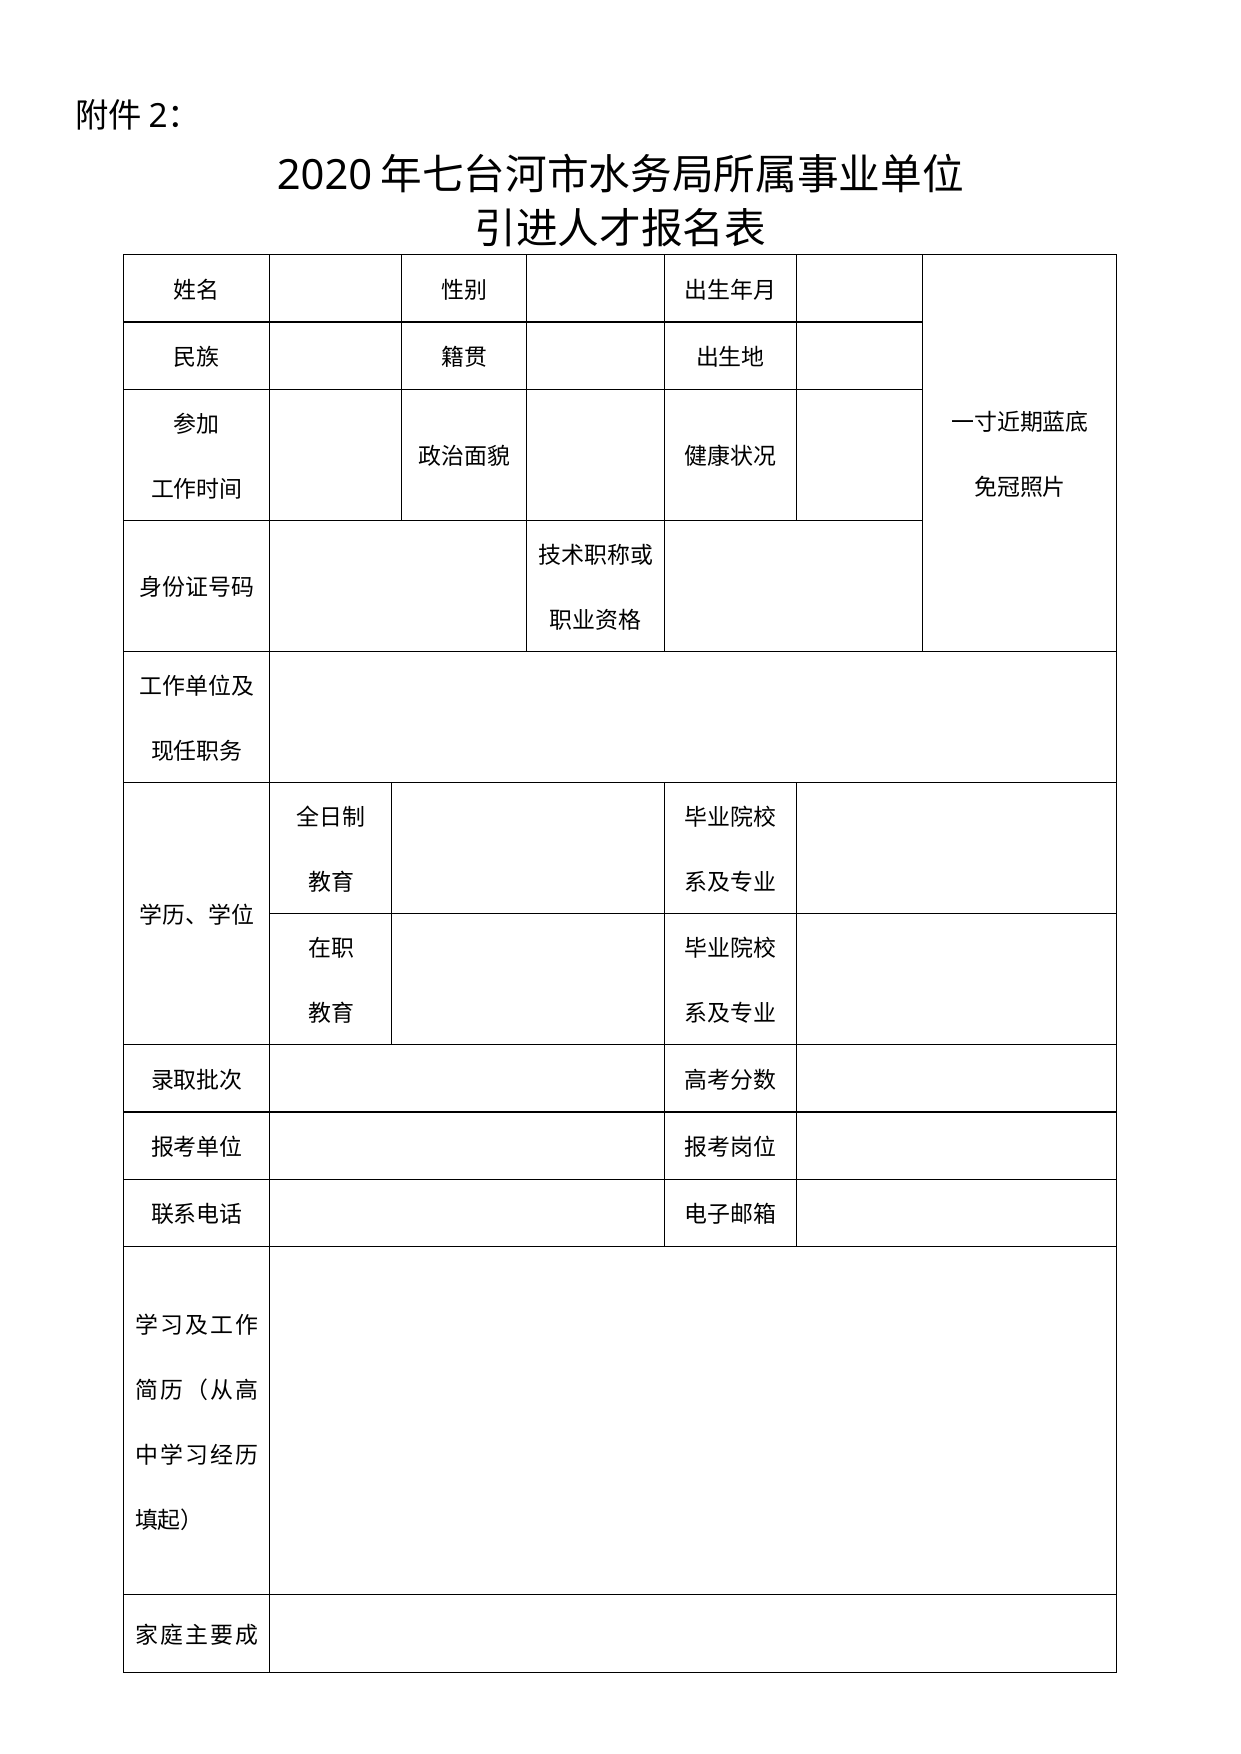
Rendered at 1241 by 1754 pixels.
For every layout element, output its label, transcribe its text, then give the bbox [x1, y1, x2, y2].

table_cell [270, 521, 526, 651]
table_cell 全日制 教育 [270, 783, 391, 913]
table_cell [270, 390, 401, 520]
table_cell [527, 390, 664, 520]
table_cell [797, 783, 1116, 913]
table_cell 参加 工作时间 [124, 390, 269, 520]
text 附件2： [75, 81, 1165, 146]
table_cell [797, 1045, 1116, 1111]
text 2020年七台河市水务局所属事业单位 [75, 146, 1165, 200]
table_cell [270, 1180, 664, 1246]
table_cell 健康状况 [665, 390, 796, 520]
table_cell 工作单位及现任职务 [124, 652, 269, 782]
table_header 一寸近期蓝底 免冠照片 [923, 255, 1116, 651]
table_cell 报考岗位 [665, 1113, 796, 1179]
table_header [527, 255, 664, 321]
table_cell 电子邮箱 [665, 1180, 796, 1246]
table_cell [270, 1595, 1116, 1672]
table_cell 政治面貌 [402, 390, 526, 520]
table_cell [270, 652, 1116, 782]
table_cell 出生地 [665, 323, 796, 389]
table_cell [392, 783, 664, 913]
table_cell [270, 1247, 1116, 1594]
table_header 出生年月 [665, 255, 796, 321]
table_cell 毕业院校系及专业 [665, 914, 796, 1044]
table_cell 学习及工作简历（从高中学习经历填起） [124, 1247, 269, 1594]
table_cell 报考单位 [124, 1113, 269, 1179]
table_header 姓名 [124, 255, 269, 321]
table_cell 身份证号码 [124, 521, 269, 651]
table_cell [665, 521, 922, 651]
table_cell [797, 390, 922, 520]
table_cell 毕业院校系及专业 [665, 783, 796, 913]
table_cell 学历、学位 [124, 783, 269, 1044]
table_cell 高考分数 [665, 1045, 796, 1111]
table_cell [797, 914, 1116, 1044]
table_cell 录取批次 [124, 1045, 269, 1111]
table_header [797, 255, 922, 321]
table_cell [797, 1180, 1116, 1246]
table_cell [270, 1113, 664, 1179]
table_cell [392, 914, 664, 1044]
table_cell [270, 1045, 664, 1111]
table_cell 技术职称或职业资格 [527, 521, 664, 651]
table_cell [797, 1113, 1116, 1179]
table_cell 联系电话 [124, 1180, 269, 1246]
table_header 性别 [402, 255, 526, 321]
text 引进人才报名表 [75, 200, 1165, 254]
table_cell [270, 323, 401, 389]
table_cell [797, 323, 922, 389]
table_cell [527, 323, 664, 389]
table_cell 籍贯 [402, 323, 526, 389]
table_cell 在职 教育 [270, 914, 391, 1044]
table_header [270, 255, 401, 321]
table_cell 民族 [124, 323, 269, 389]
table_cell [124, 1595, 269, 1672]
